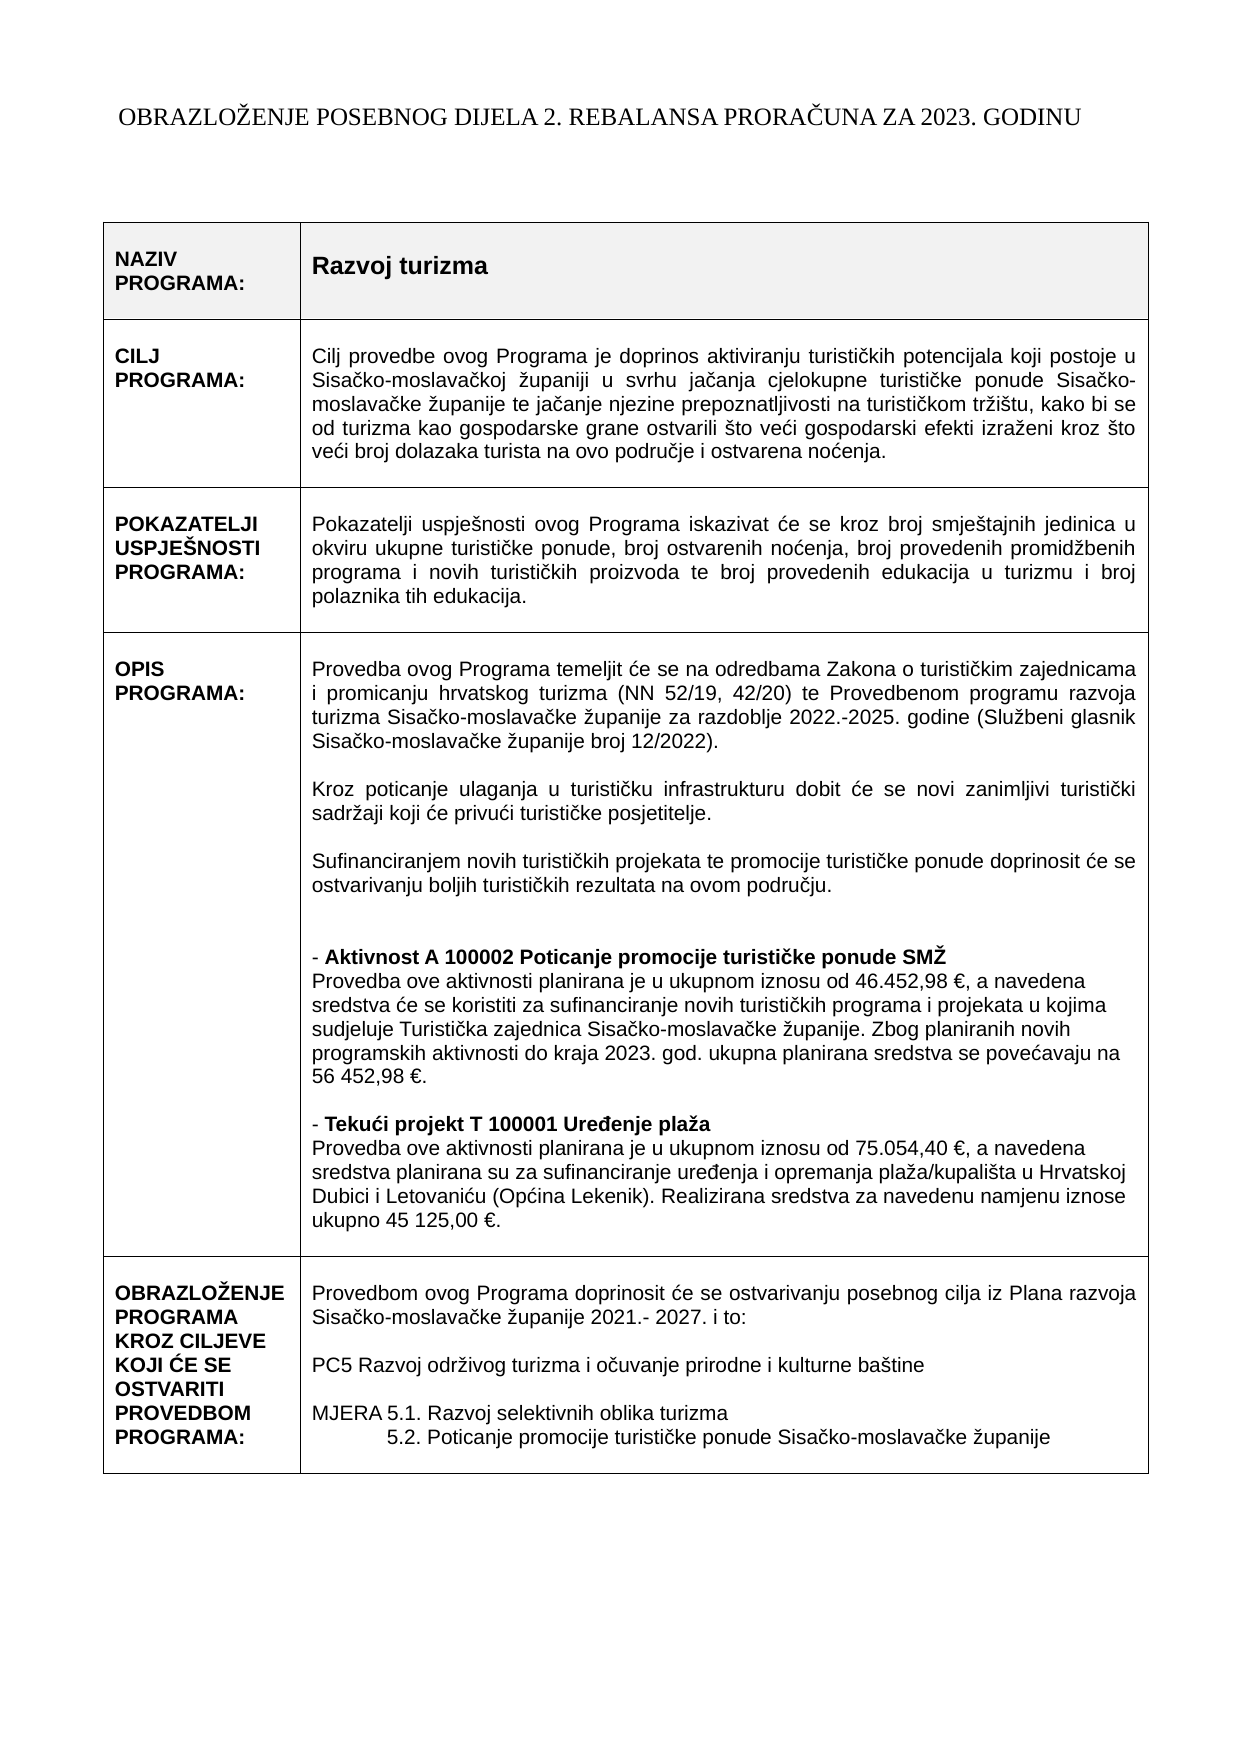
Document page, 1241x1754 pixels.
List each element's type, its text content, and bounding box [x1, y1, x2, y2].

table_header NAZIV PROGRAMA: [104, 223, 300, 318]
table_cell Cilj provedbe ovog Programa je doprinos aktiviranju turističkih potencijala koji postoje u Sisačko-moslavačkoj županiji u svrhu jačanja cjelokupne turističke ponude Sisačko-moslavačke županije te jačanje njezine prepoznatljivosti na turističkom tržištu, kako bi se od turizma kao gospodarske grane ostvarili što veći gospodarski efekti izraženi kroz što veći broj dolazaka turista na ovo područje i ostvarena noćenja. [301, 320, 1148, 487]
table_cell Provedbom ovog Programa doprinosit će se ostvarivanju posebnog cilja iz Plana razvoja Sisačko-moslavačke županije 2021.- 2027. i to: PC5 Razvoj održivog turizma i očuvanje prirodne i kulturne baštine MJERA 5.1. Razvoj selektivnih oblika turizma 5.2. Poticanje promocije turističke ponude Sisačko-moslavačke županije [301, 1257, 1148, 1473]
table_cell OPIS PROGRAMA: [104, 633, 300, 1256]
table_cell OBRAZLOŽENJE PROGRAMA KROZ CILJEVE KOJI ĆE SE OSTVARITI PROVEDBOM PROGRAMA: [104, 1257, 300, 1473]
table_cell POKAZATELJI USPJEŠNOSTI PROGRAMA: [104, 488, 300, 632]
table_cell Pokazatelji uspješnosti ovog Programa iskazivat će se kroz broj smještajnih jedinica u okviru ukupne turističke ponude, broj ostvarenih noćenja, broj provedenih promidžbenih programa i novih turističkih proizvoda te broj provedenih edukacija u turizmu i broj polaznika tih edukacija. [301, 488, 1148, 632]
table_cell CILJ PROGRAMA: [104, 320, 300, 487]
table_header Razvoj turizma [301, 223, 1148, 318]
table_cell Provedba ovog Programa temeljit će se na odredbama Zakona o turističkim zajednicama i promicanju hrvatskog turizma (NN 52/19, 42/20) te Provedbenom programu razvoja turizma Sisačko-moslavačke županije za razdoblje 2022.-2025. godine (Službeni glasnik Sisačko-moslavačke županije broj 12/2022). Kroz poticanje ulaganja u turističku infrastrukturu dobit će se novi zanimljivi turistički sadržaji koji će privući turističke posjetitelje. Sufinanciranjem novih turističkih projekata te promocije turističke ponude doprinosit će se ostvarivanju boljih turističkih rezultata na ovom području. - Aktivnost A 100002 Poticanje promocije turističke ponude SMŽ Provedba ove aktivnosti planirana je u ukupnom iznosu od 46.452,98 €, a navedena sredstva će se koristiti za sufinanciranje novih turističkih programa i projekata u kojima sudjeluje Turistička zajednica Sisačko-moslavačke županije. Zbog planiranih novih programskih aktivnosti do kraja 2023. god. ukupna planirana sredstva se povećavaju na 56 452,98 €. - Tekući projekt T 100001 Uređenje plaža Provedba ove aktivnosti planirana je u ukupnom iznosu od 75.054,40 €, a navedena sredstva planirana su za sufinanciranje uređenja i opremanja plaža/kupališta u Hrvatskoj Dubici i Letovaniću (Općina Lekenik). Realizirana sredstva za navedenu namjenu iznose ukupno 45 125,00 €. [301, 633, 1148, 1256]
